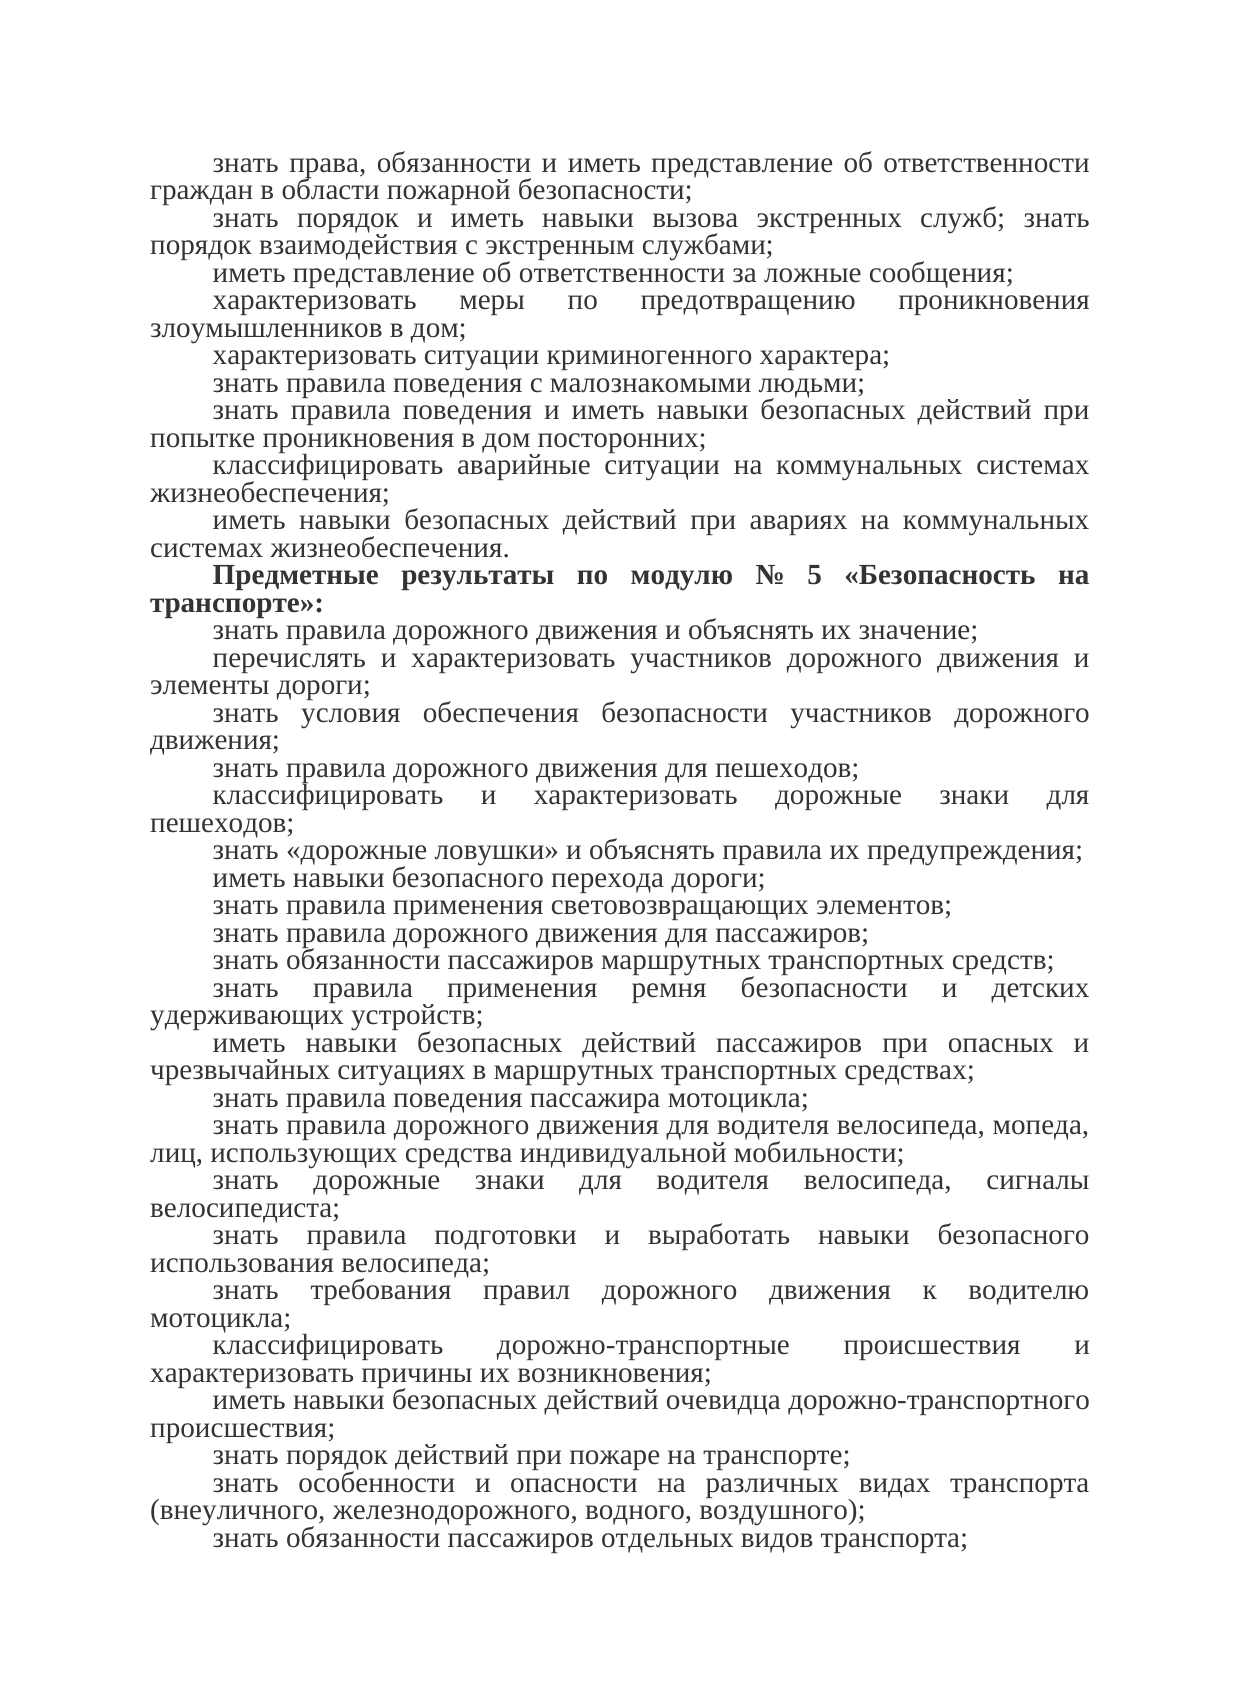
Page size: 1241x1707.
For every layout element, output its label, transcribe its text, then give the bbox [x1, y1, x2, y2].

text перечислять и характеризовать участников дорожного движения и элементы дороги; [150, 645, 1090, 700]
text знать правила дорожного движения для пешеходов; [150, 755, 1090, 782]
text знать правила поведения пассажира мотоцикла; [150, 1085, 1090, 1112]
text характеризовать ситуации криминогенного характера; [150, 342, 1090, 370]
text иметь навыки безопасного перехода дороги; [150, 865, 1090, 892]
text иметь навыки безопасных действий очевидца дорожно-транспортного происшествия; [150, 1387, 1090, 1442]
text знать требования правил дорожного движения к водителю мотоцикла; [150, 1277, 1090, 1332]
text знать правила дорожного движения и объяснять их значение; [150, 617, 1090, 645]
text знать порядок и иметь навыки вызова экстренных служб; знать порядок взаимодействия с экстренным службами; [150, 205, 1090, 260]
text иметь представление об ответственности за ложные сообщения; [150, 260, 1090, 287]
text классифицировать аварийные ситуации на коммунальных системах жизнеобеспечения; [150, 452, 1090, 507]
text Предметные результаты по модулю № 5 «Безопасность на транспорте»: [150, 562, 1090, 617]
text знать правила поведения и иметь навыки безопасных действий при попытке проникновения в дом посторонних; [150, 397, 1090, 452]
text знать условия обеспечения безопасности участников дорожного движения; [150, 700, 1090, 755]
text знать порядок действий при пожаре на транспорте; [150, 1442, 1090, 1470]
text знать права, обязанности и иметь представление об ответственности граждан в области пожарной безопасности; [150, 150, 1090, 205]
text знать правила дорожного движения для водителя велосипеда, мопеда, лиц, использующих средства индивидуальной мобильности; [150, 1112, 1090, 1167]
text знать правила применения световозвращающих элементов; [150, 892, 1090, 920]
text знать правила поведения с малознакомыми людьми; [150, 370, 1090, 397]
text иметь навыки безопасных действий пассажиров при опасных и чрезвычайных ситуациях в маршрутных транспортных средствах; [150, 1030, 1090, 1085]
text знать дорожные знаки для водителя велосипеда, сигналы велосипедиста; [150, 1167, 1090, 1222]
text знать обязанности пассажиров маршрутных транспортных средств; [150, 947, 1090, 975]
text знать правила подготовки и выработать навыки безопасного использования велосипеда; [150, 1222, 1090, 1277]
text характеризовать меры по предотвращению проникновения злоумышленников в дом; [150, 287, 1090, 342]
text знать правила применения ремня безопасности и детских удерживающих устройств; [150, 975, 1090, 1030]
text знать особенности и опасности на различных видах транспорта (внеуличного, железнодорожного, водного, воздушного); [150, 1470, 1090, 1525]
text иметь навыки безопасных действий при авариях на коммунальных системах жизнеобеспечения. [150, 507, 1090, 562]
text знать обязанности пассажиров отдельных видов транспорта; [150, 1525, 1090, 1552]
text знать правила дорожного движения для пассажиров; [150, 920, 1090, 947]
text классифицировать и характеризовать дорожные знаки для пешеходов; [150, 782, 1090, 837]
text знать «дорожные ловушки» и объяснять правила их предупреждения; [150, 837, 1090, 865]
text классифицировать дорожно-транспортные происшествия и характеризовать причины их возникновения; [150, 1332, 1090, 1387]
